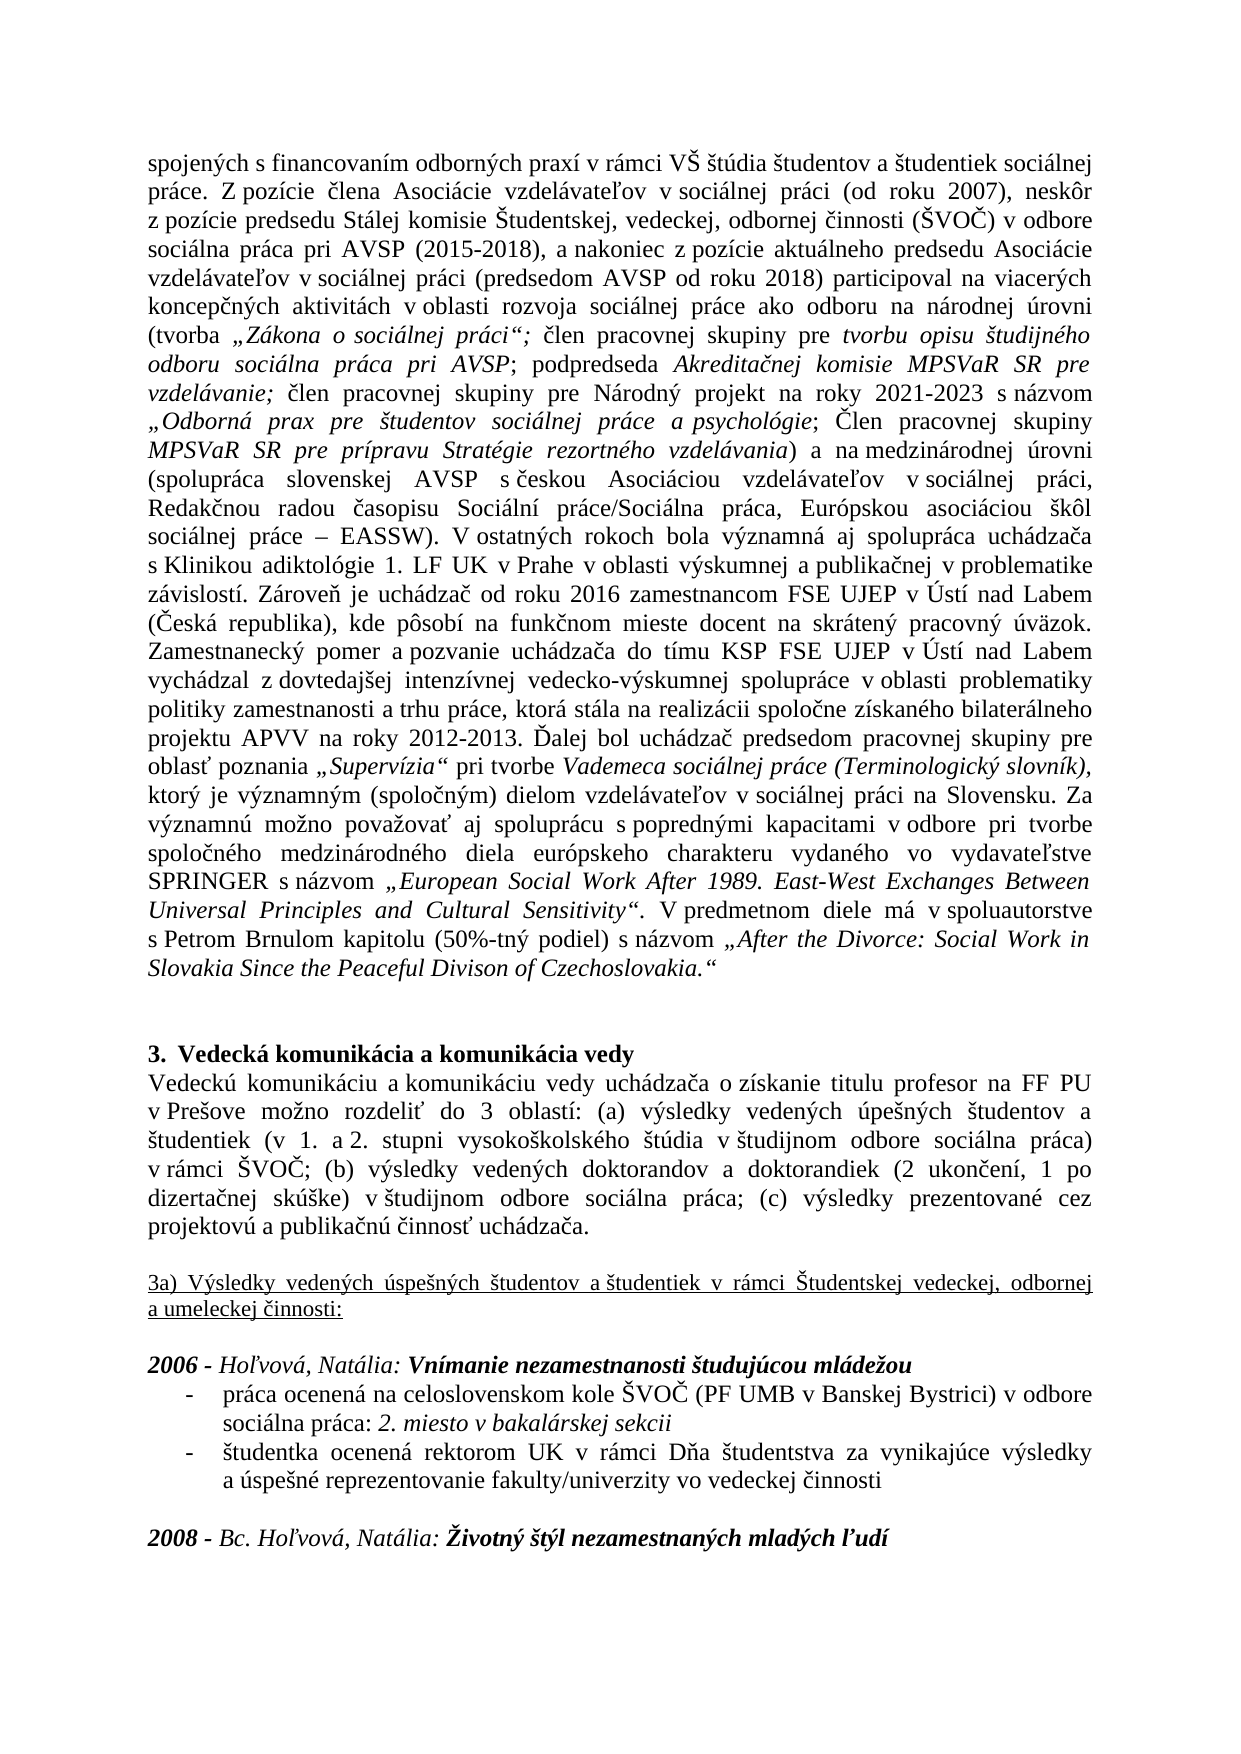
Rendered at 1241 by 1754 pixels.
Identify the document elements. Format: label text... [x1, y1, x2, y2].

text 3a) Výsledky vedených úspešných študentov a študentiek v rámci Študentskej vedeckej, odbornej a umeleckej činnosti: [148, 1293, 1093, 1322]
text 2006 - Hoľvová, Natália: Vnímanie nezamestnanosti študujúcou mládežou [148, 1350, 1093, 1379]
list študentka ocenená rektorom UK v rámci Dňa študentstva za vynikajúce výsledky a úspešné reprezentovanie fakulty/univerzity vo vedeckej činnosti [185, 1437, 1093, 1494]
text 3a) Výsledky vedených úspešných študentov a študentiek v rámci Študentskej vedeckej, odbornej a umeleckej činnosti: [148, 1269, 1093, 1292]
list práca ocenená na celoslovenskom kole ŠVOČ (PF UMB v Banskej Bystrici) v odbore sociálna práca: 2. miesto v bakalárskej sekcii [185, 1379, 1093, 1437]
text 2008 - Bc. Hoľvová, Natália: Životný štýl nezamestnaných mladých ľudí [148, 1523, 1093, 1552]
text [148, 148, 1093, 981]
text Vedeckú komunikáciu a komunikáciu vedy uchádzača o získanie titulu profesor na FF PU v Prešove možno rozdeliť do 3 oblastí: (a) výsledky vedených úpešných študentov a študentiek (v 1. a 2. stupni vysokoškolského štúdia v študijnom odbore sociálna práca) v rámci ŠVOČ; (b) výsledky vedených doktorandov a doktorandiek (2 ukončení, 1 po dizertačnej skúške) v študijnom odbore sociálna práca; (c) výsledky prezentované cez projektovú a publikačnú činnosť uchádzača. [148, 1068, 1093, 1240]
list Vedecká komunikácia a komunikácia vedy [148, 1039, 1093, 1068]
